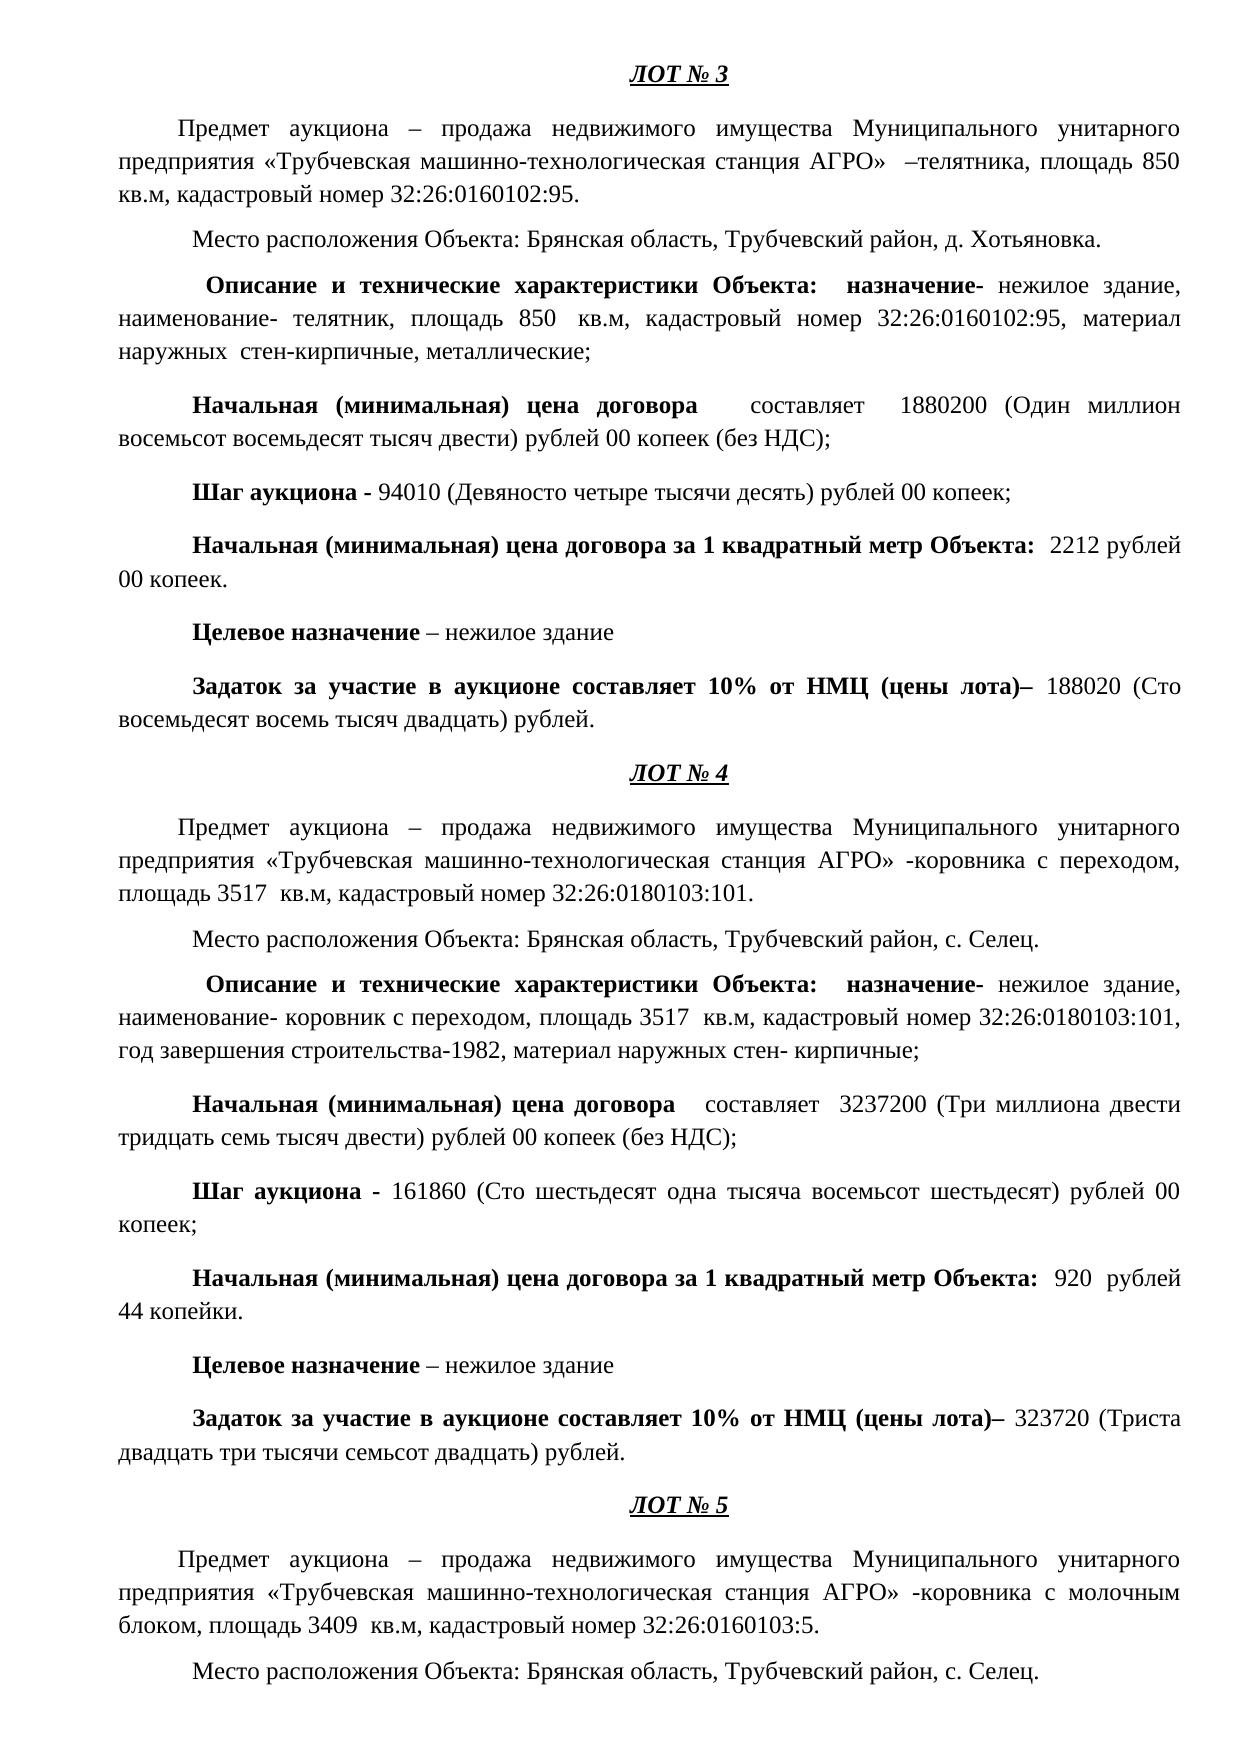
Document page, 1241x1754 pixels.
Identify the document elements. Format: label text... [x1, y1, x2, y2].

text Предмет аукциона – продажа недвижимого имущества Муниципального унитарного предприятия «Трубчевская машинно-технологическая станция АГРО» -коровника с молочным блоком, площадь 3409 кв.м, кадастровый номер 32:26:0160103:5. [118, 1544, 1181, 1639]
text Начальная (минимальная) цена договора составляет 1880200 (Один миллион восемьсот восемьдесят тысяч двести) рублей 00 копеек (без НДС); [118, 390, 1181, 452]
text ЛОТ № 4 [118, 758, 1181, 787]
text Место расположения Объекта: Брянская область, Трубчевский район, с. Селец. [118, 924, 1181, 952]
text Шаг аукциона - 94010 (Девяносто четыре тысячи десять) рублей 00 копеек; [118, 477, 1181, 506]
text Предмет аукциона – продажа недвижимого имущества Муниципального унитарного предприятия «Трубчевская машинно-технологическая станция АГРО» –телятника, площадь 850 кв.м, кадастровый номер 32:26:0160102:95. [118, 113, 1181, 208]
text Место расположения Объекта: Брянская область, Трубчевский район, с. Селец. [118, 1656, 1181, 1684]
text Целевое назначение – нежилое здание [118, 1350, 1181, 1378]
text Предмет аукциона – продажа недвижимого имущества Муниципального унитарного предприятия «Трубчевская машинно-технологическая станция АГРО» -коровника с переходом, площадь 3517 кв.м, кадастровый номер 32:26:0180103:101. [118, 812, 1181, 907]
text Шаг аукциона - 161860 (Сто шестьдесят одна тысяча восемьсот шестьдесят) рублей 00 копеек; [118, 1176, 1181, 1238]
text Задаток за участие в аукционе составляет 10% от НМЦ (цены лота)– 323720 (Триста двадцать три тысячи семьсот двадцать) рублей. [118, 1403, 1181, 1465]
text Место расположения Объекта: Брянская область, Трубчевский район, д. Хотьяновка. [118, 224, 1181, 253]
text Задаток за участие в аукционе составляет 10% от НМЦ (цены лота)– 188020 (Сто восемьдесят восемь тысяч двадцать) рублей. [118, 671, 1181, 733]
text Начальная (минимальная) цена договора за 1 квадратный метр Объекта: 2212 рублей 00 копеек. [118, 531, 1181, 592]
text Описание и технические характеристики Объекта: назначение- нежилое здание, наименование- коровник с переходом, площадь 3517 кв.м, кадастровый номер 32:26:0180103:101, год завершения строительства-1982, материал наружных стен- кирпичные; [118, 969, 1181, 1064]
text Целевое назначение – нежилое здание [118, 617, 1181, 646]
text Начальная (минимальная) цена договора составляет 3237200 (Три миллиона двести тридцать семь тысяч двести) рублей 00 копеек (без НДС); [118, 1089, 1181, 1151]
text ЛОТ № 5 [118, 1490, 1181, 1519]
text ЛОТ № 3 [118, 59, 1181, 88]
text Описание и технические характеристики Объекта: назначение- нежилое здание, наименование- телятник, площадь 850 кв.м, кадастровый номер 32:26:0160102:95, материал наружных стен-кирпичные, металлические; [118, 270, 1181, 365]
text Начальная (минимальная) цена договора за 1 квадратный метр Объекта: 920 рублей 44 копейки. [118, 1263, 1181, 1324]
